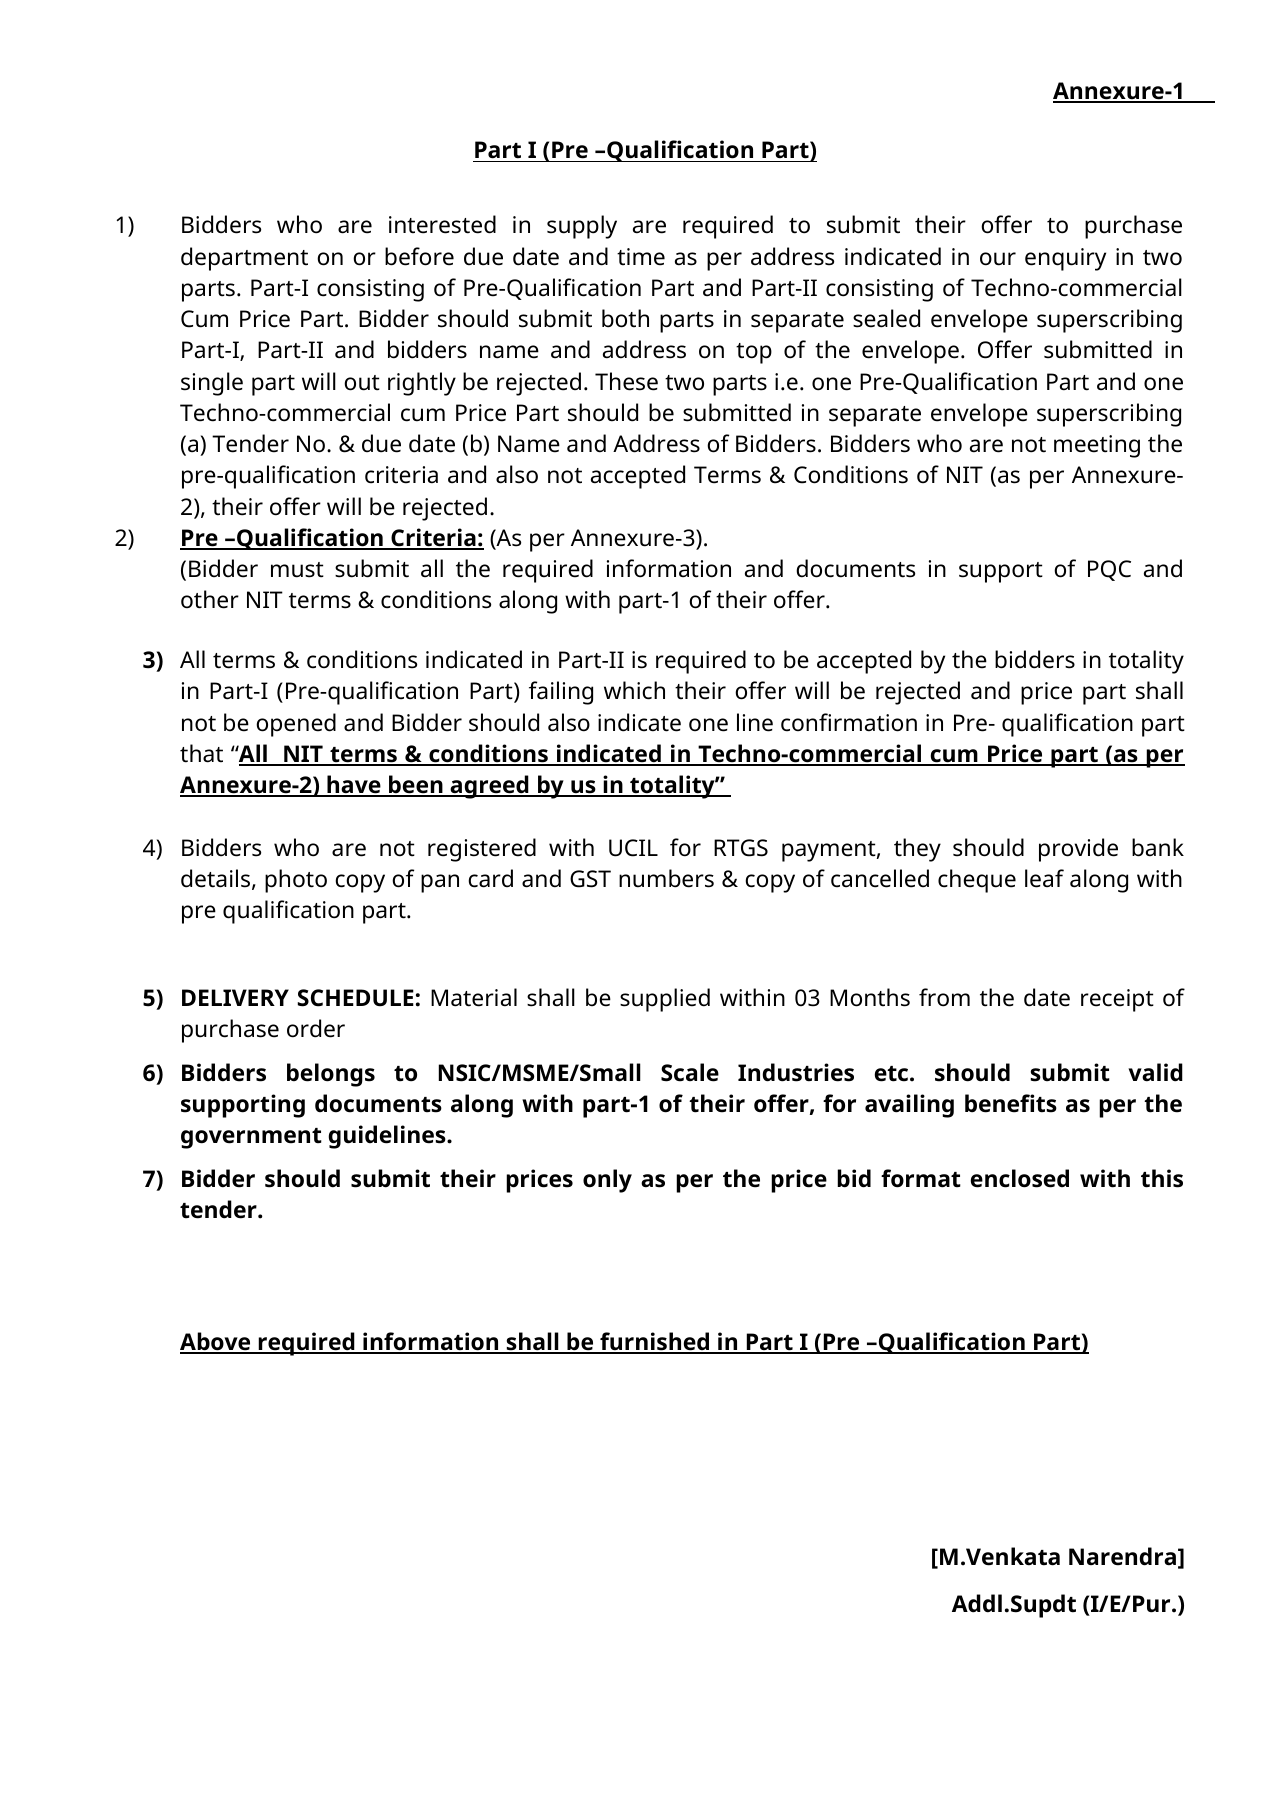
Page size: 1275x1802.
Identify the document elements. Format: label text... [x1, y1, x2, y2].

list Bidders who are not registered with UCIL for RTGS payment, they should provide bank details, photo copy of pan card and GST numbers & copy of cancelled cheque leaf along with pre qualification part. [142, 831, 1185, 925]
text Annexure-1 [105, 75, 1185, 106]
list Pre –Qualification Criteria: (As per Annexure-3). [114, 522, 1185, 553]
list Bidders belongs to NSIC/MSME/Small Scale Industries etc. should submit valid supporting documents along with part-1 of their offer, for availing benefits as per the government guidelines. [142, 1057, 1185, 1151]
list Bidder should submit their prices only as per the price bid format enclosed with this tender. [142, 1163, 1185, 1226]
list DELIVERY SCHEDULE: Material shall be supplied within 03 Months from the date receipt of purchase order [142, 982, 1185, 1044]
list Bidders who are interested in supply are required to submit their offer to purchase department on or before due date and time as per address indicated in our enquiry in two parts. Part-I consisting of Pre-Qualification Part and Part-II consisting of Techno-commercial Cum Price Part. Bidder should submit both parts in separate sealed envelope superscribing Part-I, Part-II and bidders name and address on top of the envelope. Offer submitted in single part will out rightly be rejected. These two parts i.e. one Pre-Qualification Part and one Techno-commercial cum Price Part should be submitted in separate envelope superscribing (a) Tender No. & due date (b) Name and Address of Bidders. Bidders who are not meeting the pre-qualification criteria and also not accepted Terms & Conditions of NIT (as per Annexure-2), their offer will be rejected. [114, 209, 1185, 522]
list All terms & conditions indicated in Part-II is required to be accepted by the bidders in totality in Part-I (Pre-qualification Part) failing which their offer will be rejected and price part shall not be opened and Bidder should also indicate one line confirmation in Pre- qualification part that “All NIT terms & conditions indicated in Techno-commercial cum Price part (as per Annexure-2) have been agreed by us in totality” [142, 644, 1185, 800]
text Above required information shall be furnished in Part I (Pre –Qualification Part) [105, 1326, 1185, 1357]
list (Bidder must submit all the required information and documents in support of PQC and other NIT terms & conditions along with part-1 of their offer. [180, 553, 1185, 616]
text [M.Venkata Narendra] [555, 1541, 1185, 1572]
text Part I (Pre –Qualification Part) [105, 134, 1185, 166]
text Addl.Supdt (I/E/Pur.) [555, 1588, 1185, 1619]
